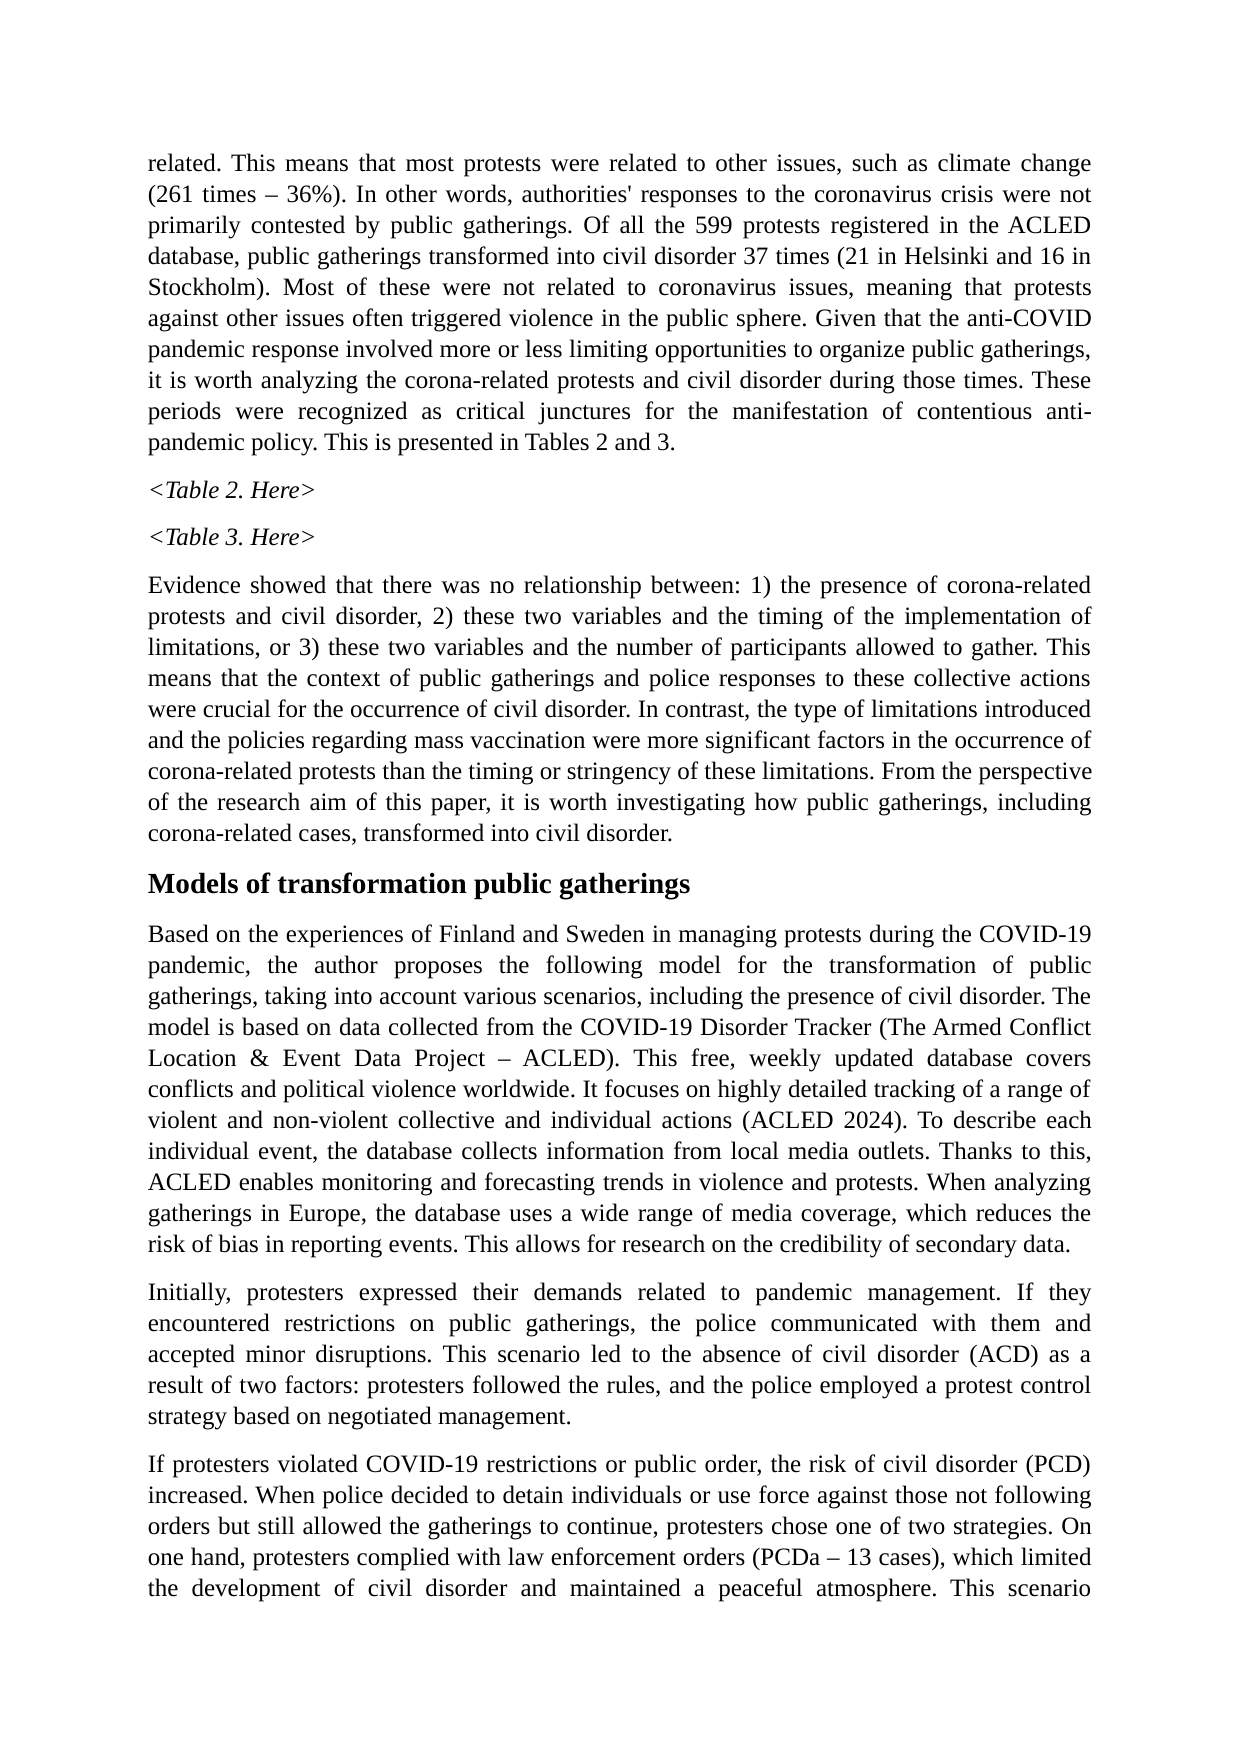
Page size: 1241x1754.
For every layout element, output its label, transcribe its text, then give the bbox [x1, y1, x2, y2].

text Models of transformation public gatherings [148, 866, 1093, 900]
text <Table 2. Here> [148, 475, 1093, 503]
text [148, 1449, 1093, 1602]
text Evidence showed that there was no relationship between: 1) the presence of corona-related protests and civil disorder, 2) these two variables and the timing of the implementation of limitations, or 3) these two variables and the number of participants allowed to gather. This means that the context of public gatherings and police responses to these collective actions were crucial for the occurrence of civil disorder. In contrast, the type of limitations introduced and the policies regarding mass vaccination were more significant factors in the occurrence of corona-related protests than the timing or stringency of these limitations. From the perspective of the research aim of this paper, it is worth investigating how public gatherings, including corona-related cases, transformed into civil disorder. [148, 570, 1093, 847]
text <Table 3. Here> [148, 522, 1093, 551]
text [148, 148, 1093, 456]
text Based on the experiences of Finland and Sweden in managing protests during the COVID-19 pandemic, the author proposes the following model for the transformation of public gatherings, taking into account various scenarios, including the presence of civil disorder. The model is based on data collected from the COVID-19 Disorder Tracker (The Armed Conflict Location & Event Data Project – ACLED). This free, weekly updated database covers conflicts and political violence worldwide. It focuses on highly detailed tracking of a range of violent and non-violent collective and individual actions (ACLED 2024). To describe each individual event, the database collects information from local media outlets. Thanks to this, ACLED enables monitoring and forecasting trends in violence and protests. When analyzing gatherings in Europe, the database uses a wide range of media coverage, which reduces the risk of bias in reporting events. This allows for research on the credibility of secondary data. [148, 919, 1093, 1258]
text Initially, protesters expressed their demands related to pandemic management. If they encountered restrictions on public gatherings, the police communicated with them and accepted minor disruptions. This scenario led to the absence of civil disorder (ACD) as a result of two factors: protesters followed the rules, and the police employed a protest control strategy based on negotiated management. [148, 1277, 1093, 1430]
